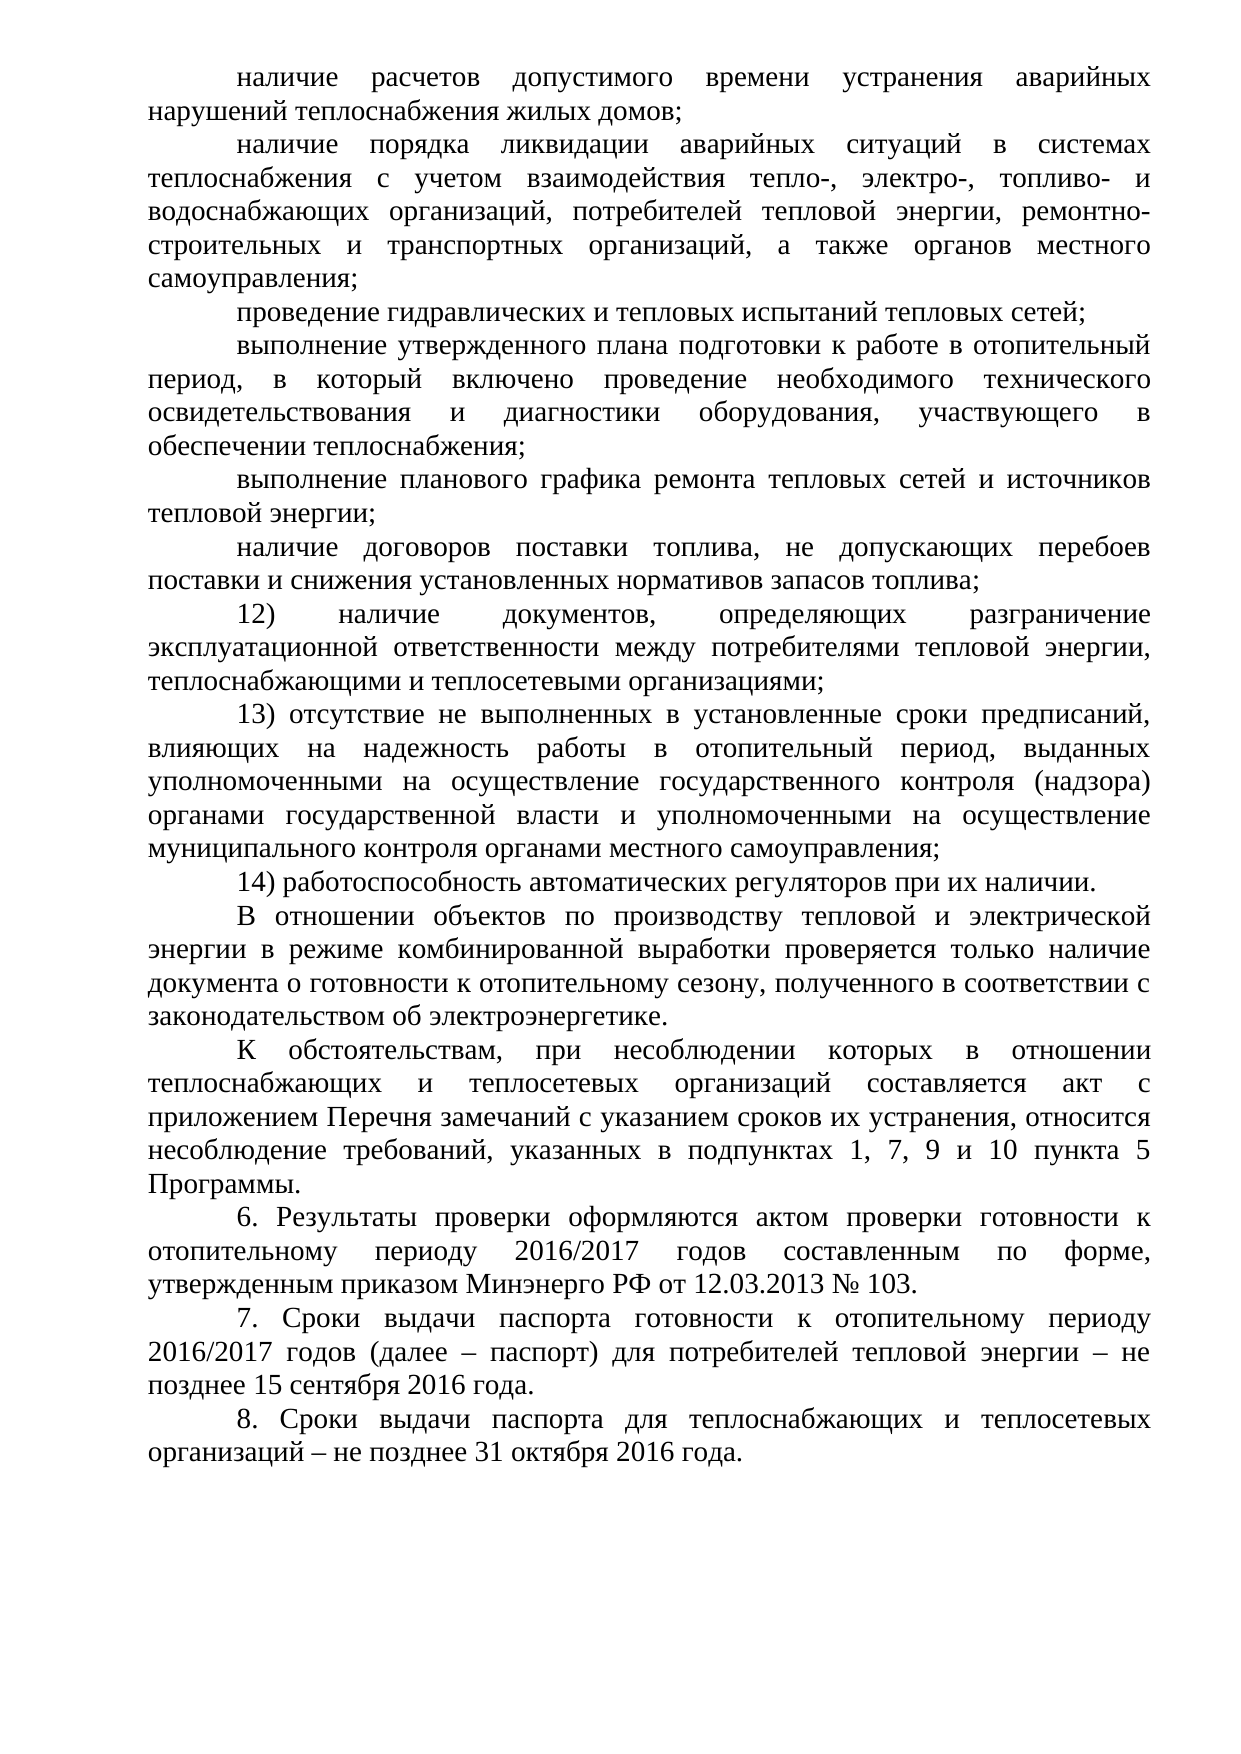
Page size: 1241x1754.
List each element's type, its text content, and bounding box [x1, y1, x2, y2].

text К обстоятельствам, при несоблюдении которых в отношении теплоснабжающих и теплосетевых организаций составляется акт с приложением Перечня замечаний с указанием сроков их устранения, относится несоблюдение требований, указанных в подпунктах 1, 7, 9 и 10 пункта 5 Программы. [148, 1032, 1152, 1199]
text наличие договоров поставки топлива, не допускающих перебоев поставки и снижения установленных нормативов запасов топлива; [148, 529, 1152, 596]
text выполнение утвержденного плана подготовки к работе в отопительный период, в который включено проведение необходимого технического освидетельствования и диагностики оборудования, участвующего в обеспечении теплоснабжения; [148, 327, 1152, 462]
text 13) отсутствие не выполненных в установленные сроки предписаний, влияющих на надежность работы в отопительный период, выданных уполномоченными на осуществление государственного контроля (надзора) органами государственной власти и уполномоченными на осуществление муниципального контроля органами местного самоуправления; [148, 696, 1152, 864]
text 8. Сроки выдачи паспорта для теплоснабжающих и теплосетевых организаций – не позднее 31 октября 2016 года. [148, 1401, 1152, 1468]
text наличие порядка ликвидации аварийных ситуаций в системах теплоснабжения с учетом взаимодействия тепло-, электро-, топливо- и водоснабжающих организаций, потребителей тепловой энергии, ремонтно-строительных и транспортных организаций, а также органов местного самоуправления; [148, 126, 1152, 294]
text проведение гидравлических и тепловых испытаний тепловых сетей; [148, 294, 1152, 327]
text 14) работоспособность автоматических регуляторов при их наличии. [148, 864, 1152, 898]
text В отношении объектов по производству тепловой и электрической энергии в режиме комбинированной выработки проверяется только наличие документа о готовности к отопительному сезону, полученного в соответствии с законодательством об электроэнергетике. [148, 898, 1152, 1032]
text наличие расчетов допустимого времени устранения аварийных нарушений теплоснабжения жилых домов; [148, 59, 1152, 126]
text выполнение планового графика ремонта тепловых сетей и источников тепловой энергии; [148, 462, 1152, 529]
text 12) наличие документов, определяющих разграничение эксплуатационной ответственности между потребителями тепловой энергии, теплоснабжающими и теплосетевыми организациями; [148, 596, 1152, 696]
text 6. Результаты проверки оформляются актом проверки готовности к отопительному периоду 2016/2017 годов составленным по форме, утвержденным приказом Минэнерго РФ от 12.03.2013 № 103. [148, 1199, 1152, 1300]
text 7. Сроки выдачи паспорта готовности к отопительному периоду 2016/2017 годов (далее – паспорт) для потребителей тепловой энергии – не позднее 15 сентября 2016 года. [148, 1300, 1152, 1401]
